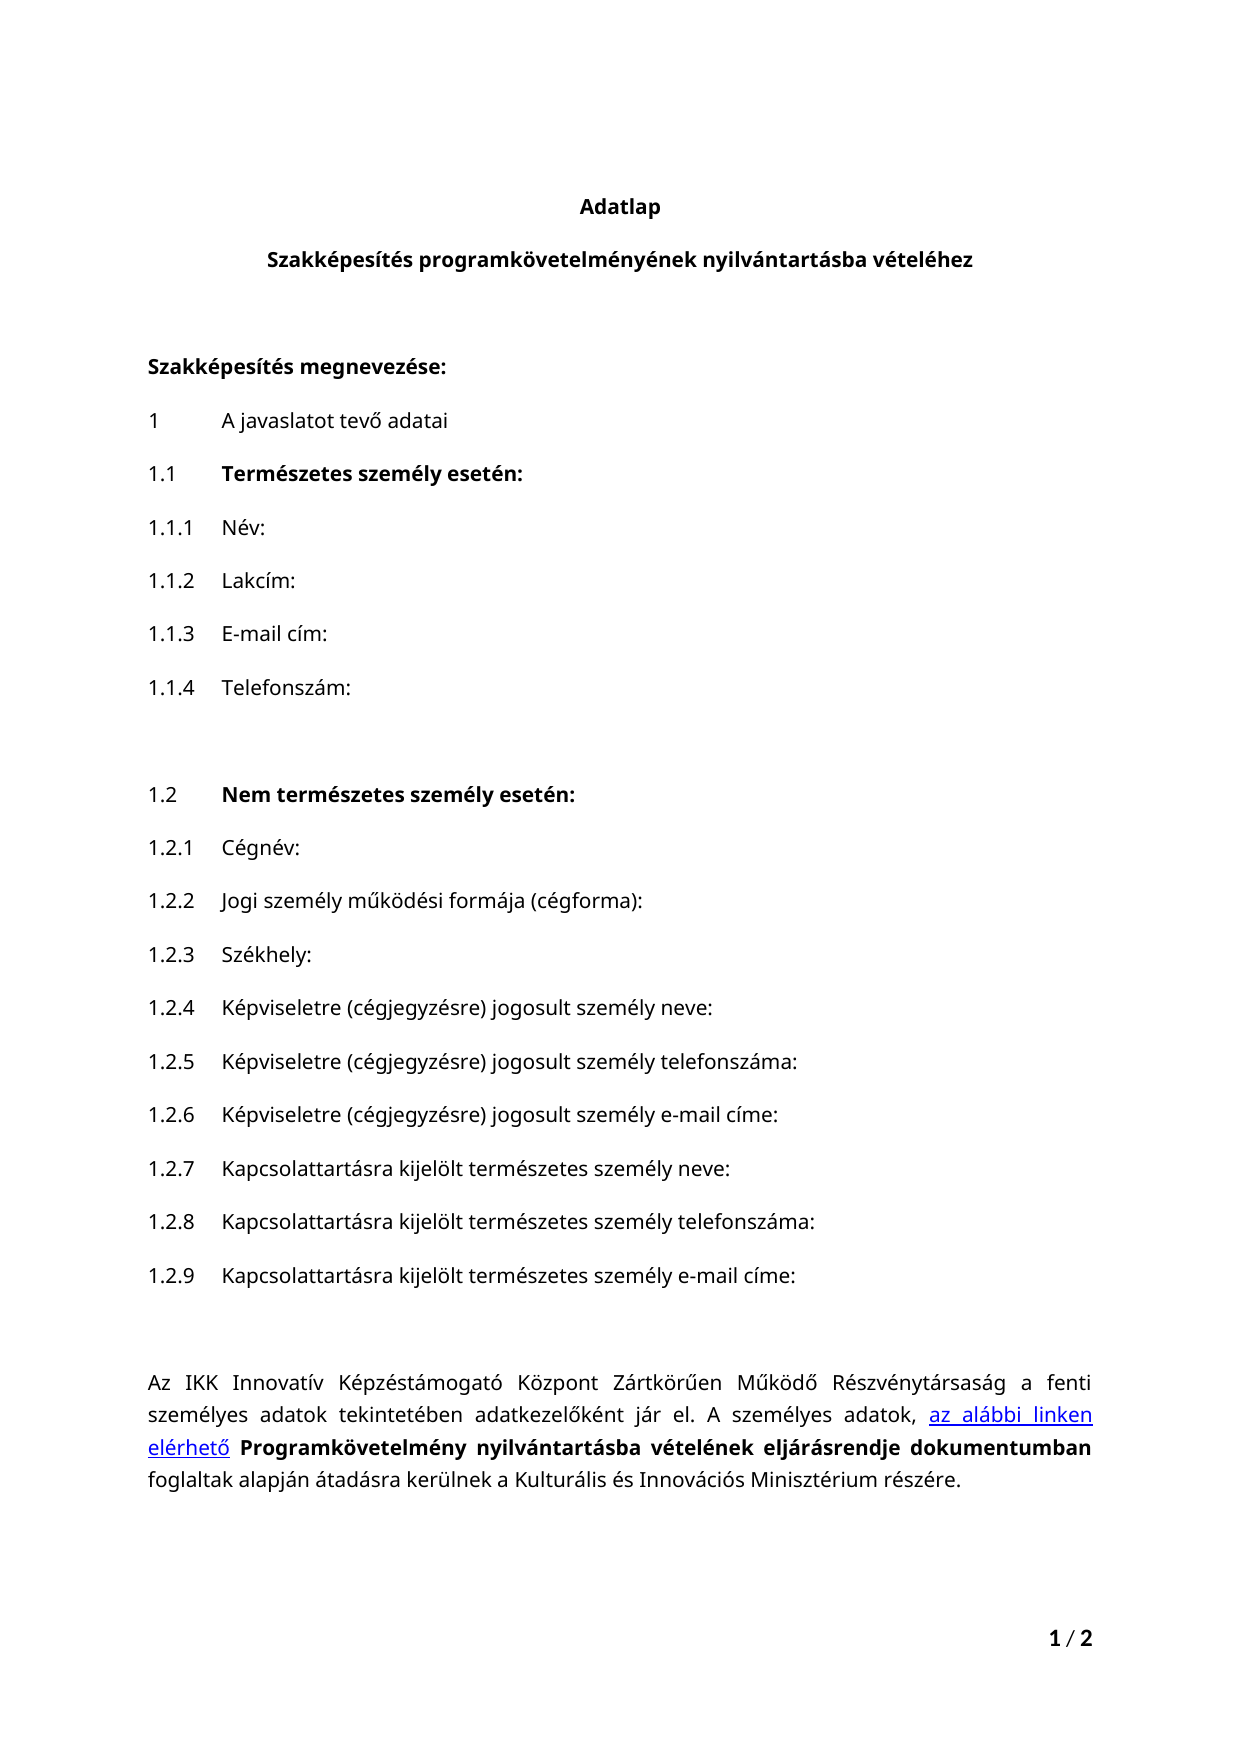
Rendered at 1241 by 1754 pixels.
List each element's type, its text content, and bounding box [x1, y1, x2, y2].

text 1.2.9 Kapcsolattartásra kijelölt természetes személy e-mail címe: [148, 1261, 1093, 1289]
text 1.2.6 Képviseletre (cégjegyzésre) jogosult személy e-mail címe: [148, 1100, 1093, 1129]
text 1.2.5 Képviseletre (cégjegyzésre) jogosult személy telefonszáma: [148, 1047, 1093, 1075]
text 1.1 Természetes személy esetén: [148, 459, 1093, 488]
text Adatlap [148, 192, 1093, 220]
text 1.1.1 Név: [148, 513, 1093, 541]
list A javaslatot tevő adatai [148, 406, 1093, 434]
text Az IKK Innovatív Képzéstámogató Központ Zártkörűen Működő Részvénytársaság a fenti személyes adatok tekintetében adatkezelőként jár el. A személyes adatok, az alábbi linken elérhető Programkövetelmény nyilvántartásba vételének eljárásrendje dokumentumban foglaltak alapján átadásra kerülnek a Kulturális és Innovációs Minisztérium részére. [148, 1368, 1093, 1494]
text 1.2.3 Székhely: [148, 940, 1093, 968]
text 1.2.2 Jogi személy működési formája (cégforma): [148, 887, 1093, 915]
text 1.2 Nem természetes személy esetén: [148, 780, 1093, 808]
text 1.2.8 Kapcsolattartásra kijelölt természetes személy telefonszáma: [148, 1207, 1093, 1236]
text Szakképesítés programkövetelményének nyilvántartásba vételéhez [148, 245, 1093, 274]
text 1.1.3 E-mail cím: [148, 619, 1093, 648]
text 1.2.7 Kapcsolattartásra kijelölt természetes személy neve: [148, 1154, 1093, 1182]
text 1.1.2 Lakcím: [148, 566, 1093, 594]
text 1.1.4 Telefonszám: [148, 673, 1093, 701]
text 1.2.4 Képviseletre (cégjegyzésre) jogosult személy neve: [148, 993, 1093, 1022]
text Szakképesítés megnevezése: [148, 352, 1093, 381]
text 1.2.1 Cégnév: [148, 833, 1093, 862]
